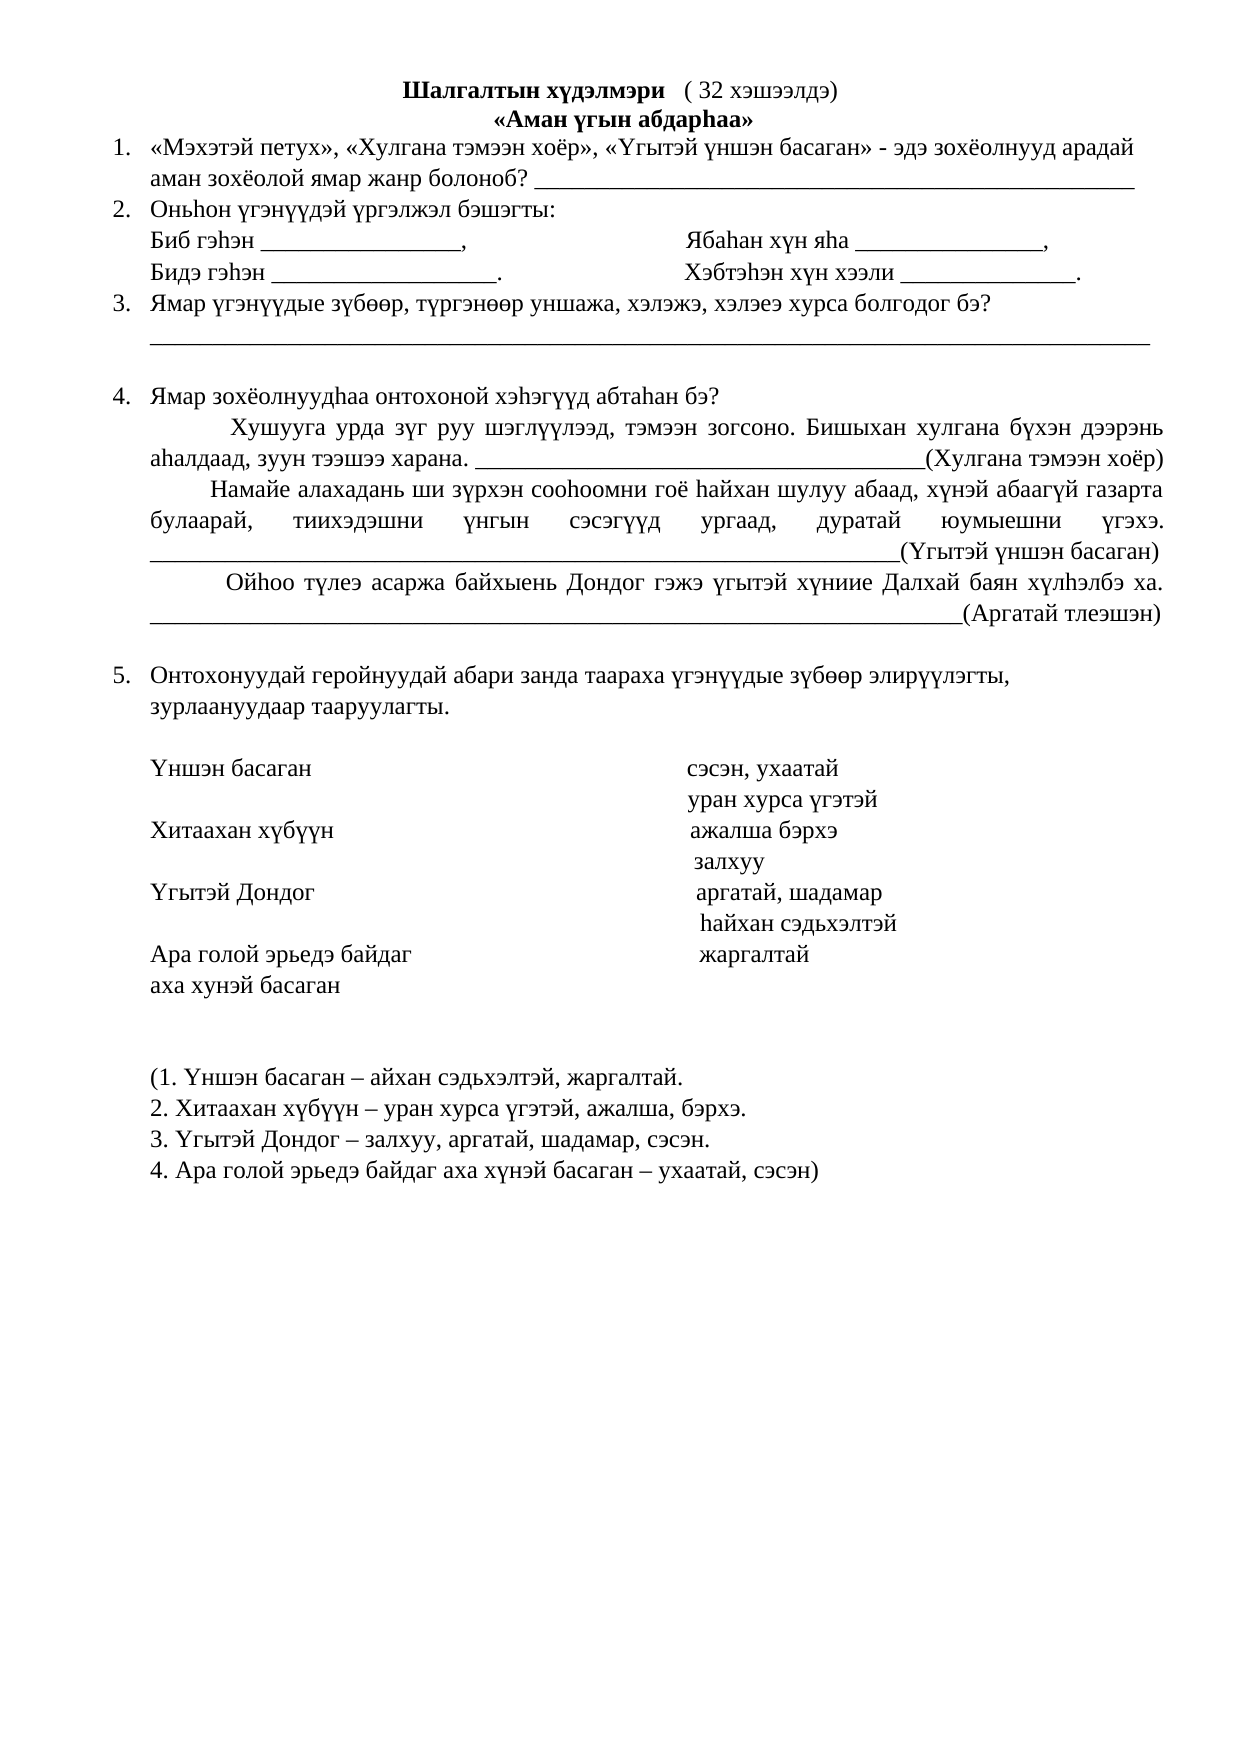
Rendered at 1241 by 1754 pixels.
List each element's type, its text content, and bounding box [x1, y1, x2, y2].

list Ямар үгэнүүдые зүбөөр, түргэнөөр уншажа, хэлэжэ, хэлэеэ хурса болгодог бэ? [112, 288, 1165, 316]
list Намайе алахадань ши зүрхэн сооhоомни гоё hайхан шулуу абаад, хүнэй абаагүй газарта булаарай, тиихэдэшни үнгын сэсэгүүд ургаад, дуратай юумыешни үгэхэ. ____________________________________________________________(Yгытэй үншэн басаган) [150, 474, 1165, 565]
list Оньhон үгэнүүдэй үргэлжэл бэшэгты: [112, 194, 1165, 223]
list Υншэн басаган сэсэн, ухаатай [150, 753, 1165, 782]
list Ара голой эрьедэ байдаг жаргалтай [150, 939, 1165, 968]
list залхуу [150, 846, 1165, 875]
list ________________________________________________________________________________ [150, 319, 1165, 347]
text Шалгалтын хүдэлмэри ( 32 хэшээлдэ) [75, 75, 1165, 104]
list Бидэ гэhэн __________________. Хэбтэhэн хүн хээли ______________. [150, 257, 1165, 285]
list (1. Yншэн басаган – айхан сэдьхэлтэй, жаргалтай. [150, 1062, 1165, 1091]
list уран хурса үгэтэй [150, 784, 1165, 813]
list Ойhоо түлеэ асаржа байхыень Дондог гэжэ үгытэй хүниие Далхай баян хүлhэлбэ ха. _________________________________________________________________(Аргатай тлеэшэн) [150, 567, 1165, 627]
list Ямар зохёолнуудhаа онтохоной хэhэгүүд абтаhан бэ? [112, 381, 1165, 409]
text «Аман үгын абдарhаа» [75, 104, 1165, 132]
list аха хунэй басаган [150, 971, 1165, 999]
list 4. Ара голой эрьедэ байдаг аха хүнэй басаган – ухаатай, сэсэн) [150, 1155, 1165, 1184]
list Υгытэй Дондог аргатай, шадамар [150, 877, 1165, 906]
list Хитаахан хүбүүн ажалша бэрхэ [150, 815, 1165, 844]
list Биб гэhэн ________________, Ябаhан хүн яhа _______________, [150, 226, 1165, 254]
list Хушууга урда зүг руу шэглүүлээд, тэмээн зогсоно. Бишыхан хулгана бүхэн дээрэнь аhалдаад, зуун тээшээ харана. ____________________________________(Хулгана тэмээн хоёр) [150, 412, 1165, 472]
list 3. Yгытэй Дондог – залхуу, аргатай, шадамар, сэсэн. [150, 1124, 1165, 1153]
list 2. Хитаахан хүбүүн – уран хурса үгэтэй, ажалша, бэрхэ. [150, 1093, 1165, 1122]
list hайхан сэдьхэлтэй [150, 908, 1165, 937]
list «Мэхэтэй петух», «Хулгана тэмээн хоёр», «Yгытэй үншэн басаган» - эдэ зохёолнууд арадай аман зохёолой ямар жанр болоноб? ________________________________________________ [112, 132, 1165, 192]
list Онтохонуудай геройнуудай абари занда таараха үгэнүүдые зүбөөр элирүүлэгты, зурлаануудаар тааруулагты. [112, 660, 1165, 720]
